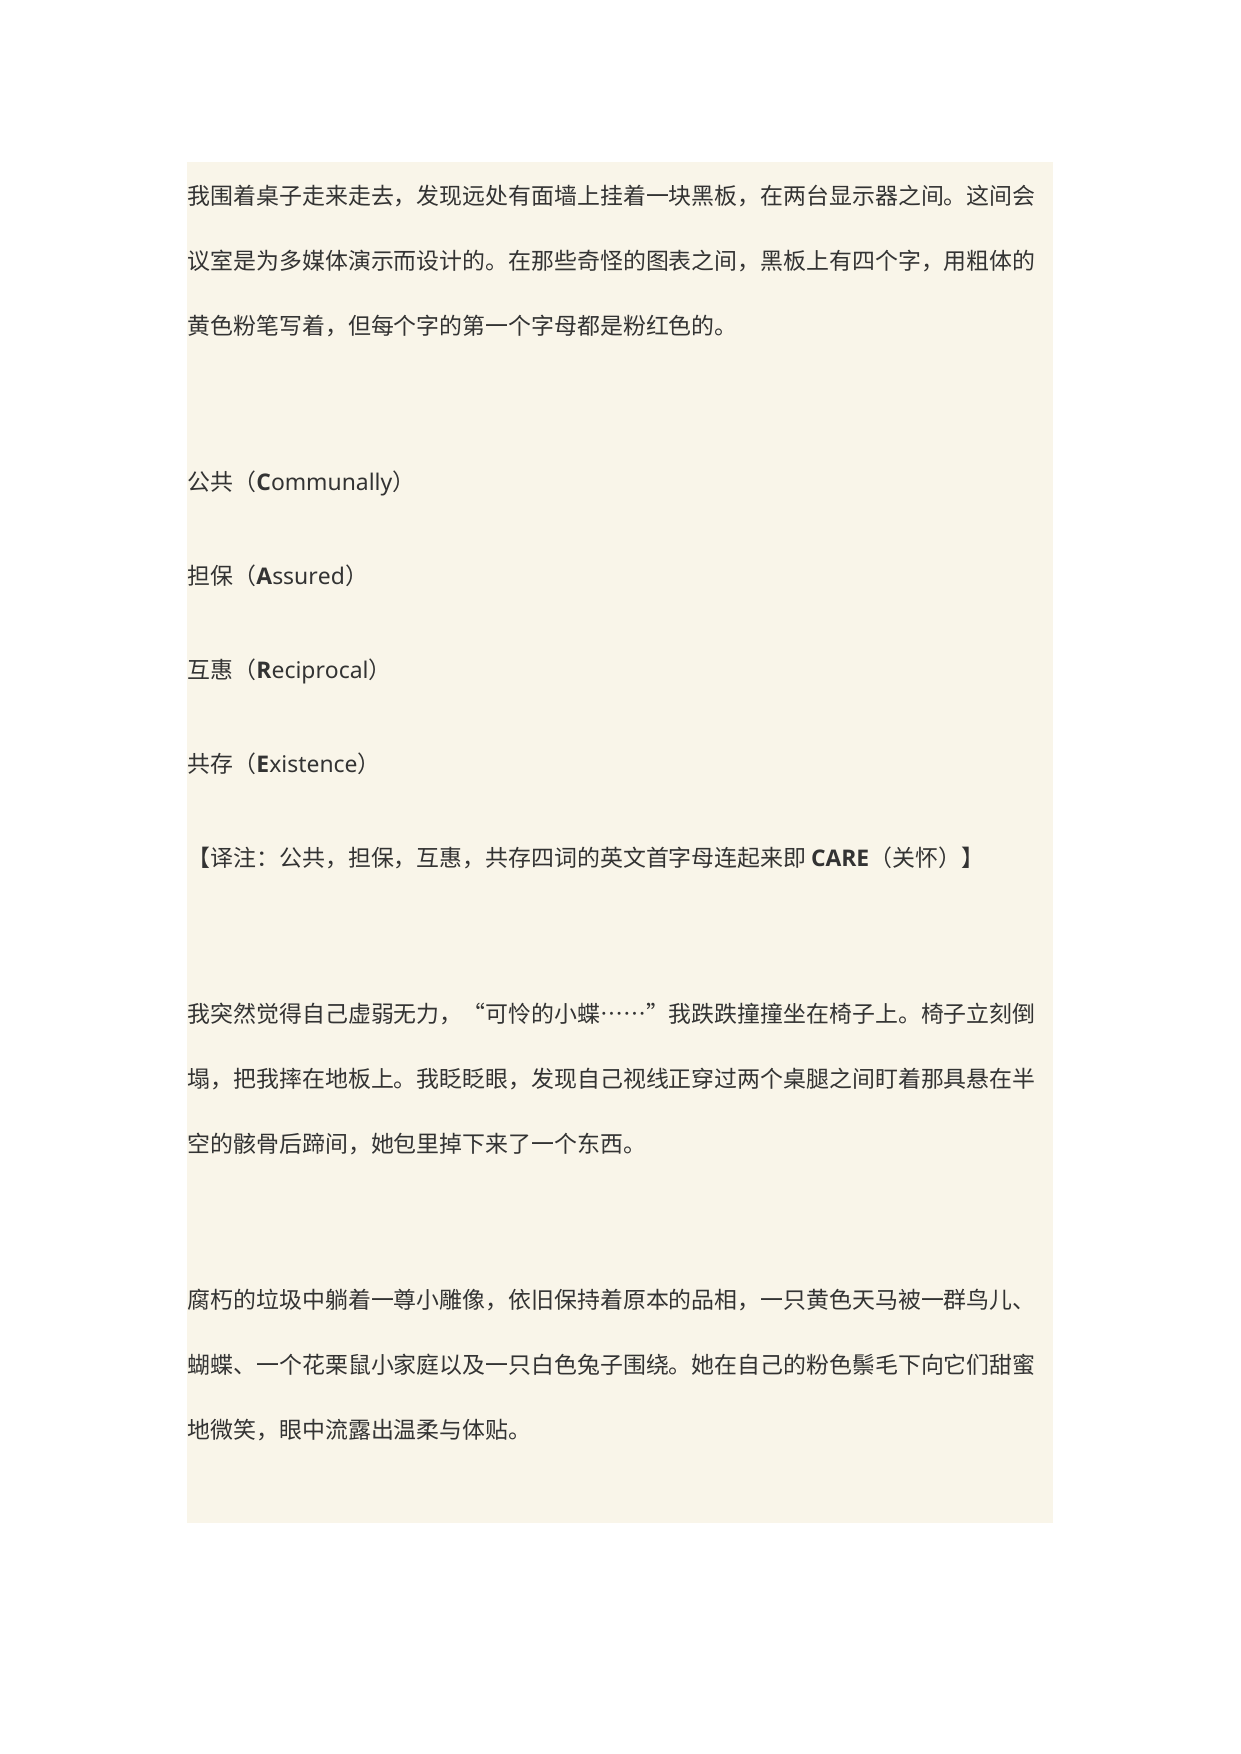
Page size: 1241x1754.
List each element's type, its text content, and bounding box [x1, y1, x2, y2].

text 互惠（Reciprocal） [187, 636, 1053, 701]
text 共存（Existence） [187, 730, 1053, 795]
text 担保（Assured） [187, 542, 1053, 607]
text 我突然觉得自己虚弱无力，“可怜的小蝶……”我跌跌撞撞坐在椅子上。椅子立刻倒塌，把我摔在地板上。我眨眨眼，发现自己视线正穿过两个桌腿之间盯着那具悬在半空的骸骨后蹄间，她包里掉下来了一个东西。 [187, 980, 1053, 1175]
text 腐朽的垃圾中躺着一尊小雕像，依旧保持着原本的品相，一只黄色天马被一群鸟儿、蝴蝶、一个花栗鼠小家庭以及一只白色兔子围绕。她在自己的粉色鬃毛下向它们甜蜜地微笑，眼中流露出温柔与体贴。 [187, 1266, 1053, 1461]
text 公共（Communally） [187, 448, 1053, 513]
text 【译注：公共，担保，互惠，共存四词的英文首字母连起来即CARE（关怀）】 [187, 824, 1053, 889]
text 我围着桌子走来走去，发现远处有面墙上挂着一块黑板，在两台显示器之间。这间会议室是为多媒体演示而设计的。在那些奇怪的图表之间，黑板上有四个字，用粗体的黄色粉笔写着，但每个字的第一个字母都是粉红色的。 [187, 162, 1053, 357]
